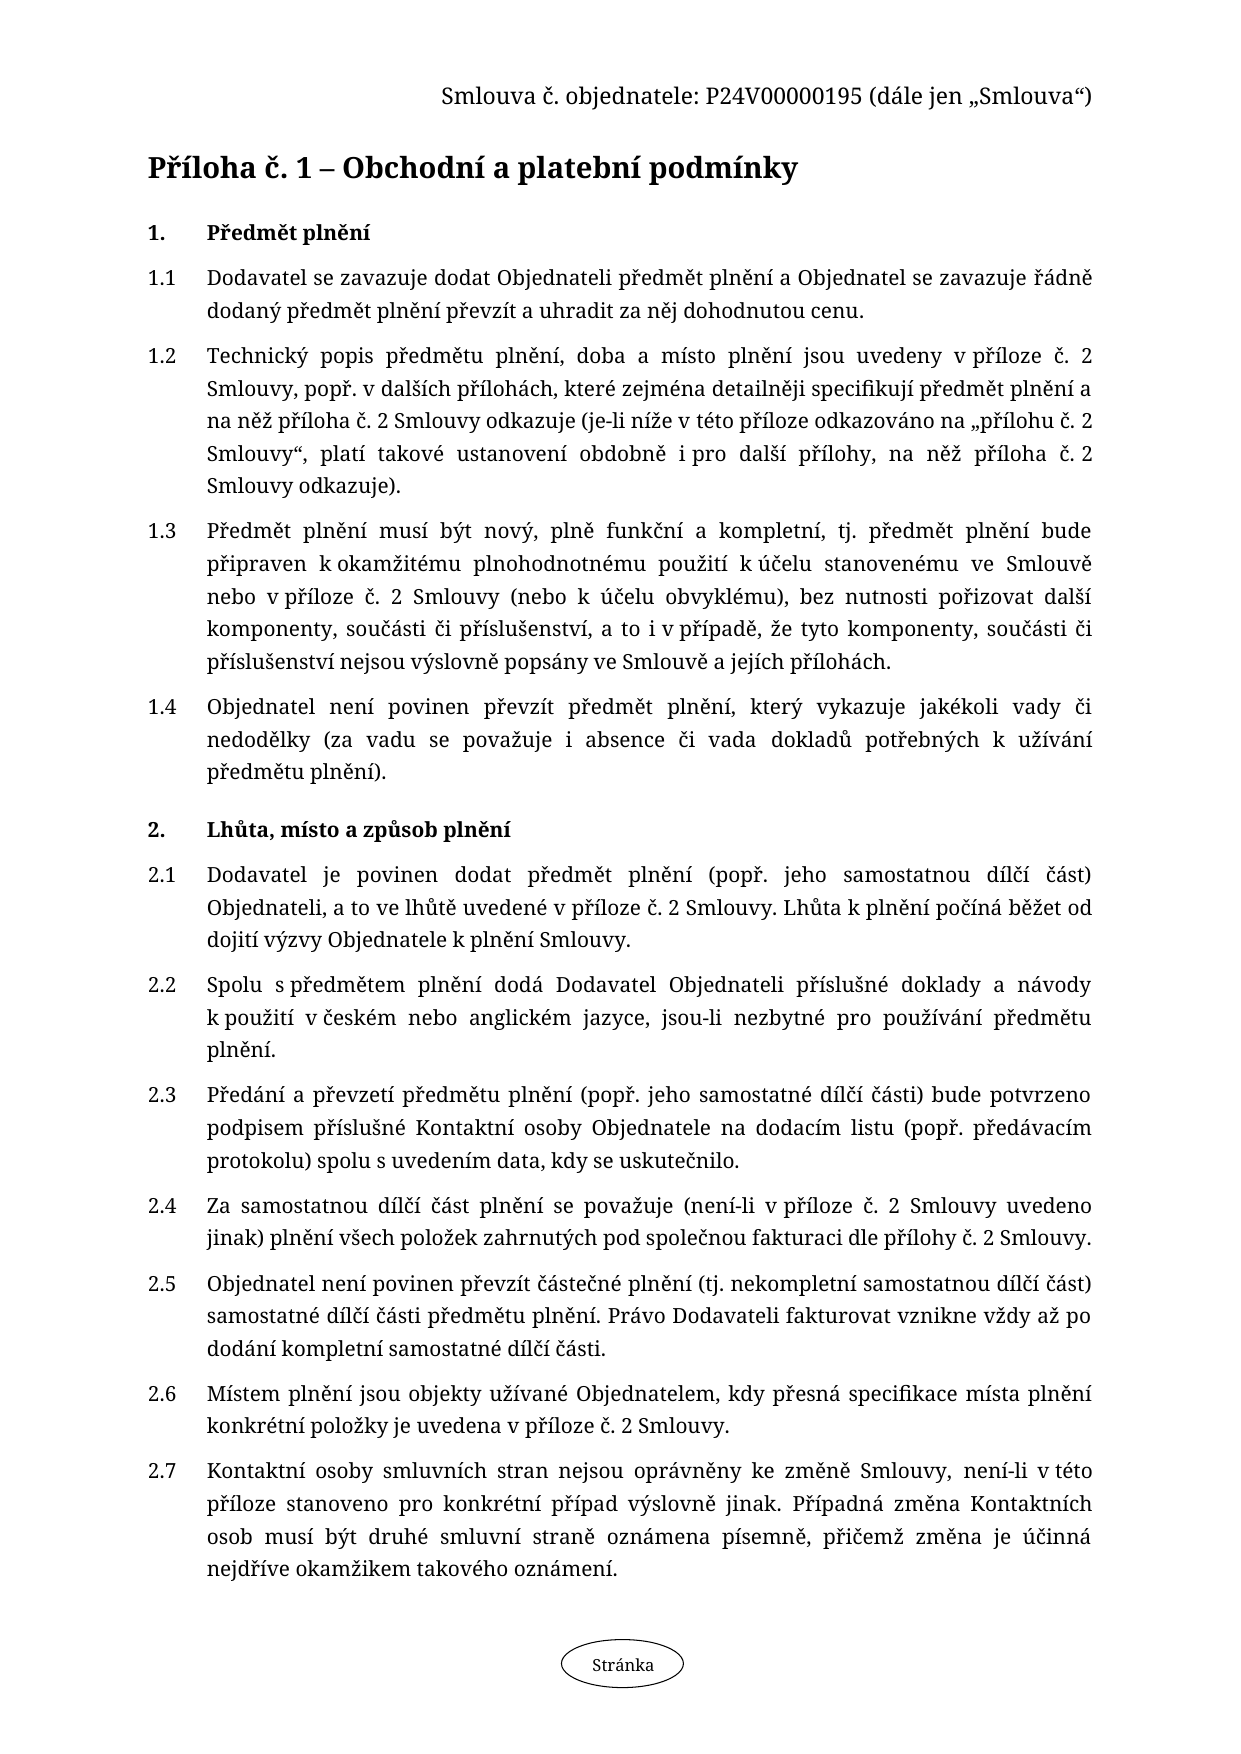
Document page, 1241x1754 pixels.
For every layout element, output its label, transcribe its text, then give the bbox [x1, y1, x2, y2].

list Místem plnění jsou objekty užívané Objednatelem, kdy přesná specifikace místa plnění konkrétní položky je uvedena v příloze č. 2 Smlouvy. [148, 1379, 1093, 1440]
list Předmět plnění [148, 218, 1093, 247]
list Objednatel není povinen převzít částečné plnění (tj. nekompletní samostatnou dílčí část) samostatné dílčí části předmětu plnění. Právo Dodavateli fakturovat vznikne vždy až po dodání kompletní samostatné dílčí části. [148, 1269, 1093, 1362]
list Dodavatel se zavazuje dodat Objednateli předmět plnění a Objednatel se zavazuje řádně dodaný předmět plnění převzít a uhradit za něj dohodnutou cenu. [148, 263, 1093, 324]
list Dodavatel je povinen dodat předmět plnění (popř. jeho samostatnou dílčí část) Objednateli, a to ve lhůtě uvedené v příloze č. 2 Smlouvy. Lhůta k plnění počíná běžet od dojití výzvy Objednatele k plnění Smlouvy. [148, 860, 1093, 954]
list Objednatel není povinen převzít předmět plnění, který vykazuje jakékoli vady či nedodělky (za vadu se považuje i absence či vada dokladů potřebných k užívání předmětu plnění). [148, 692, 1093, 786]
list Lhůta, místo a způsob plnění [148, 815, 1093, 843]
text Příloha č. 1 – Obchodní a platební podmínky [148, 148, 1093, 187]
list Kontaktní osoby smluvních stran nejsou oprávněny ke změně Smlouvy, není-li v této příloze stanoveno pro konkrétní případ výslovně jinak. Případná změna Kontaktních osob musí být druhé smluvní straně oznámena písemně, přičemž změna je účinná nejdříve okamžikem takového oznámení. [148, 1457, 1093, 1583]
list Spolu s předmětem plnění dodá Dodavatel Objednateli příslušné doklady a návody k použití v českém nebo anglickém jazyce, jsou-li nezbytné pro používání předmětu plnění. [148, 970, 1093, 1064]
list Předání a převzetí předmětu plnění (popř. jeho samostatné dílčí části) bude potvrzeno podpisem příslušné Kontaktní osoby Objednatele na dodacím listu (popř. předávacím protokolu) spolu s uvedením data, kdy se uskutečnilo. [148, 1081, 1093, 1174]
list Technický popis předmětu plnění, doba a místo plnění jsou uvedeny v příloze č. 2 Smlouvy, popř. v dalších přílohách, které zejména detailněji specifikují předmět plnění a na něž příloha č. 2 Smlouvy odkazuje (je-li níže v této příloze odkazováno na „přílohu č. 2 Smlouvy“, platí takové ustanovení obdobně i pro další přílohy, na něž příloha č. 2 Smlouvy odkazuje). [148, 341, 1093, 500]
list Předmět plnění musí být nový, plně funkční a kompletní, tj. předmět plnění bude připraven k okamžitému plnohodnotnému použití k účelu stanovenému ve Smlouvě nebo v příloze č. 2 Smlouvy (nebo k účelu obvyklému), bez nutnosti pořizovat další komponenty, součásti či příslušenství, a to i v případě, že tyto komponenty, součásti či příslušenství nejsou výslovně popsány ve Smlouvě a jejích přílohách. [148, 517, 1093, 675]
list Za samostatnou dílčí část plnění se považuje (není-li v příloze č. 2 Smlouvy uvedeno jinak) plnění všech položek zahrnutých pod společnou fakturaci dle přílohy č. 2 Smlouvy. [148, 1191, 1093, 1252]
